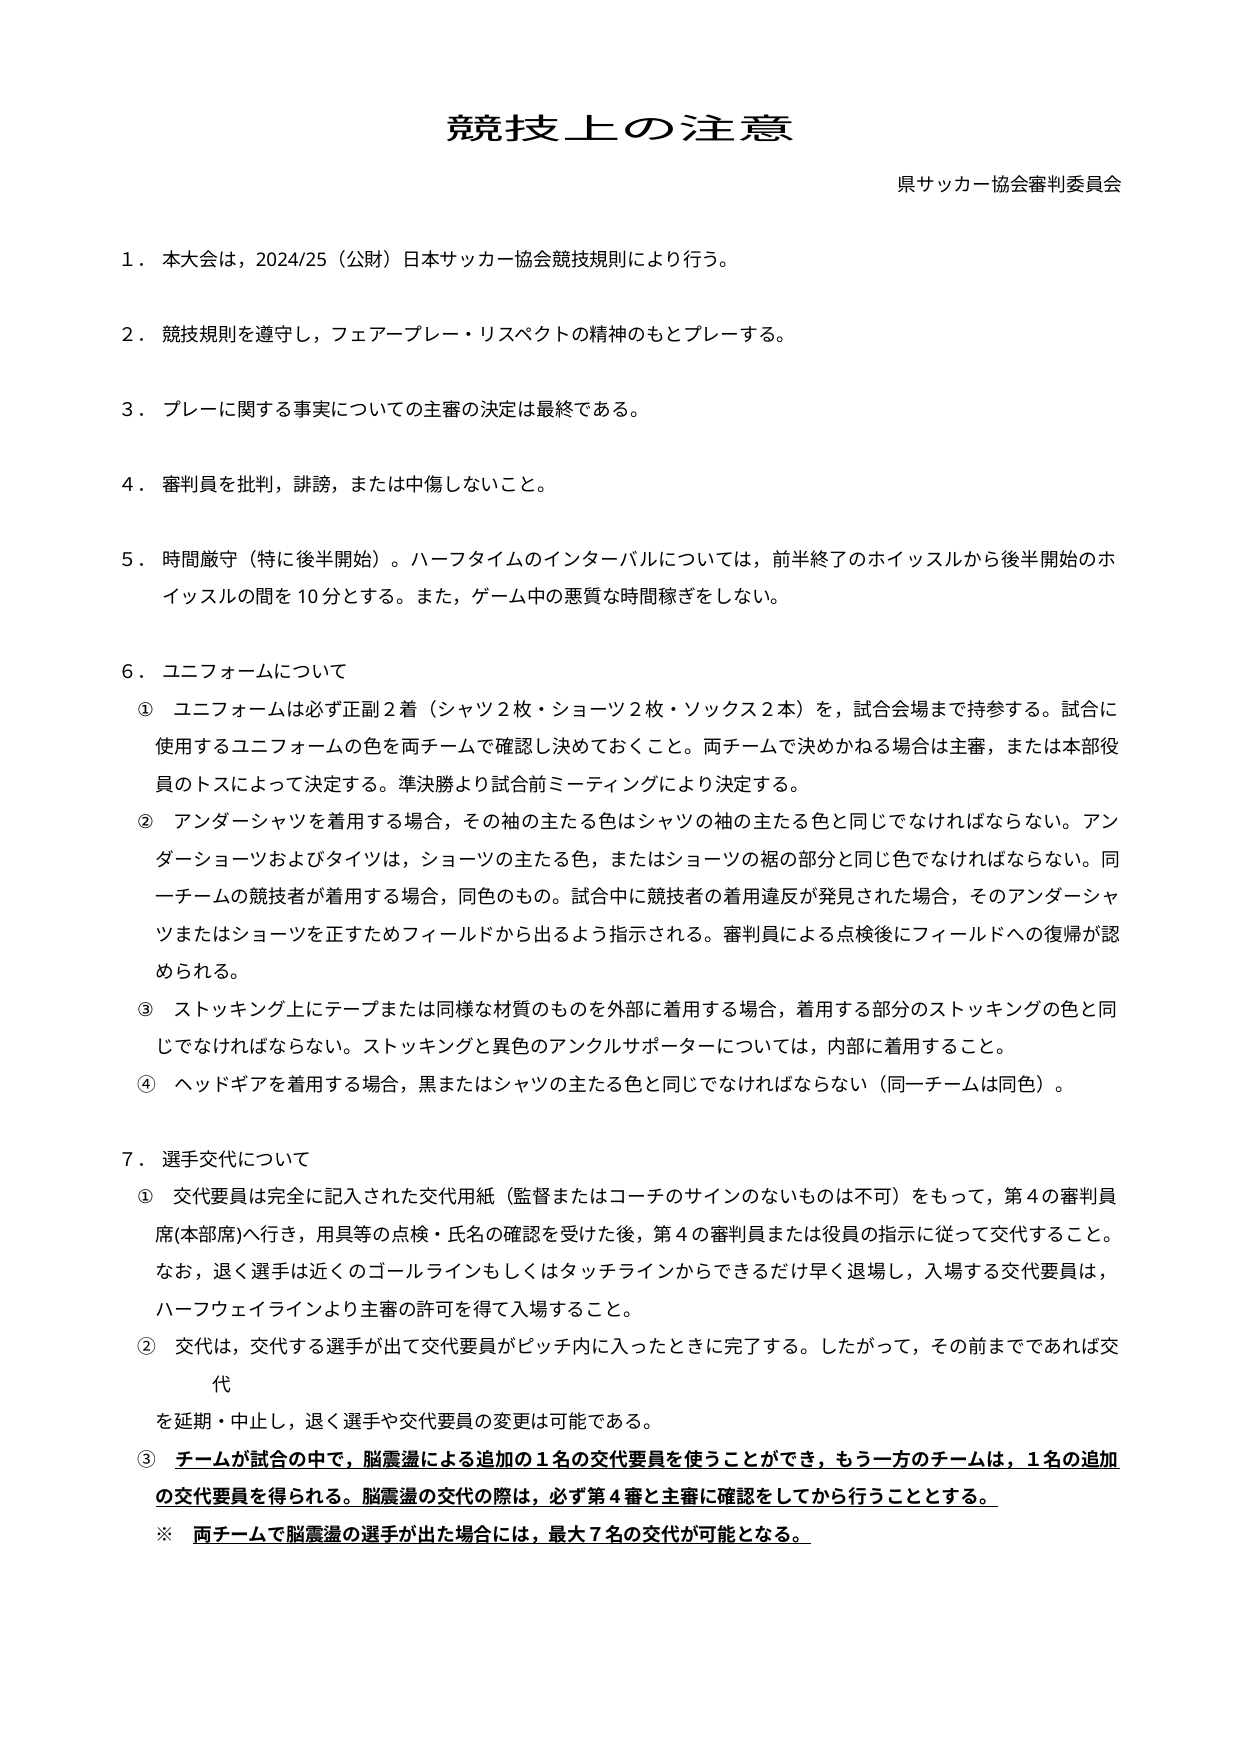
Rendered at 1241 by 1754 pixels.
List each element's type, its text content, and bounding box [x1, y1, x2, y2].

text ② アンダーシャツを着用する場合，その袖の主たる色はシャツの袖の主たる色と同じでなければならない。アンダーショーツおよびタイツは，ショーツの主たる色，またはショーツの裾の部分と同じ色でなければならない。同一チームの競技者が着用する場合，同色のもの。試合中に競技者の着用違反が発見された場合，そのアンダーシャツまたはショーツを正すためフィールドから出るよう指示される。審判員による点検後にフィールドへの復帰が認められる。 [137, 802, 1122, 989]
text ② 交代は，交代する選手が出て交代要員がピッチ内に入ったときに完了する。したがって，その前までであれば交代 [118, 1327, 1122, 1402]
list 時間厳守（特に後半開始）。ハーフタイムのインターバルについては，前半終了のホイッスルから後半開始のホイッスルの間を10分とする。また，ゲーム中の悪質な時間稼ぎをしない。 [118, 539, 1122, 614]
text ① 交代要員は完全に記入された交代用紙（監督またはコーチのサインのないものは不可）をもって，第４の審判員席(本部席)へ行き，用具等の点検・氏名の確認を受けた後，第４の審判員または役員の指示に従って交代すること。なお，退く選手は近くのゴールラインもしくはタッチラインからできるだけ早く退場し，入場する交代要員は，ハーフウェイラインより主審の許可を得て入場すること。 [137, 1177, 1122, 1327]
list 審判員を批判，誹謗，または中傷しないこと。 [118, 464, 1122, 502]
list ユニフォームについて [118, 652, 1122, 689]
list 選手交代について [118, 1139, 1122, 1177]
list 本大会は，2024/25（公財）日本サッカー協会競技規則により行う。 [118, 239, 1122, 277]
text ※ 両チームで脳震盪の選手が出た場合には，最大７名の交代が可能となる。 [118, 1514, 1122, 1552]
list プレーに関する事実についての主審の決定は最終である。 [118, 389, 1122, 427]
text を延期・中止し，退く選手や交代要員の変更は可能である。 [118, 1402, 1122, 1439]
text ③ ストッキング上にテープまたは同様な材質のものを外部に着用する場合，着用する部分のストッキングの色と同じでなければならない。ストッキングと異色のアンクルサポーターについては，内部に着用すること。 [137, 989, 1122, 1064]
text 県サッカー協会審判委員会 [118, 164, 1122, 202]
text ③ チームが試合の中で，脳震盪による追加の１名の交代要員を使うことができ，もう一方のチームは，１名の追加の交代要員を得られる。脳震盪の交代の際は，必ず第4審と主審に確認をしてから行うこととする。 [118, 1439, 1122, 1514]
text ① ユニフォームは必ず正副２着（シャツ２枚・ショーツ２枚・ソックス２本）を，試合会場まで持参する。試合に使用するユニフォームの色を両チームで確認し決めておくこと。両チームで決めかねる場合は主審，または本部役員のトスによって決定する。準決勝より試合前ミーティングにより決定する。 [137, 689, 1122, 802]
list 競技規則を遵守し，フェアープレー・リスペクトの精神のもとプレーする。 [118, 314, 1122, 352]
text 競技上の注意 [118, 89, 1122, 164]
text ④ ヘッドギアを着用する場合，黒またはシャツの主たる色と同じでなければならない（同一チームは同色）。 [118, 1064, 1122, 1102]
